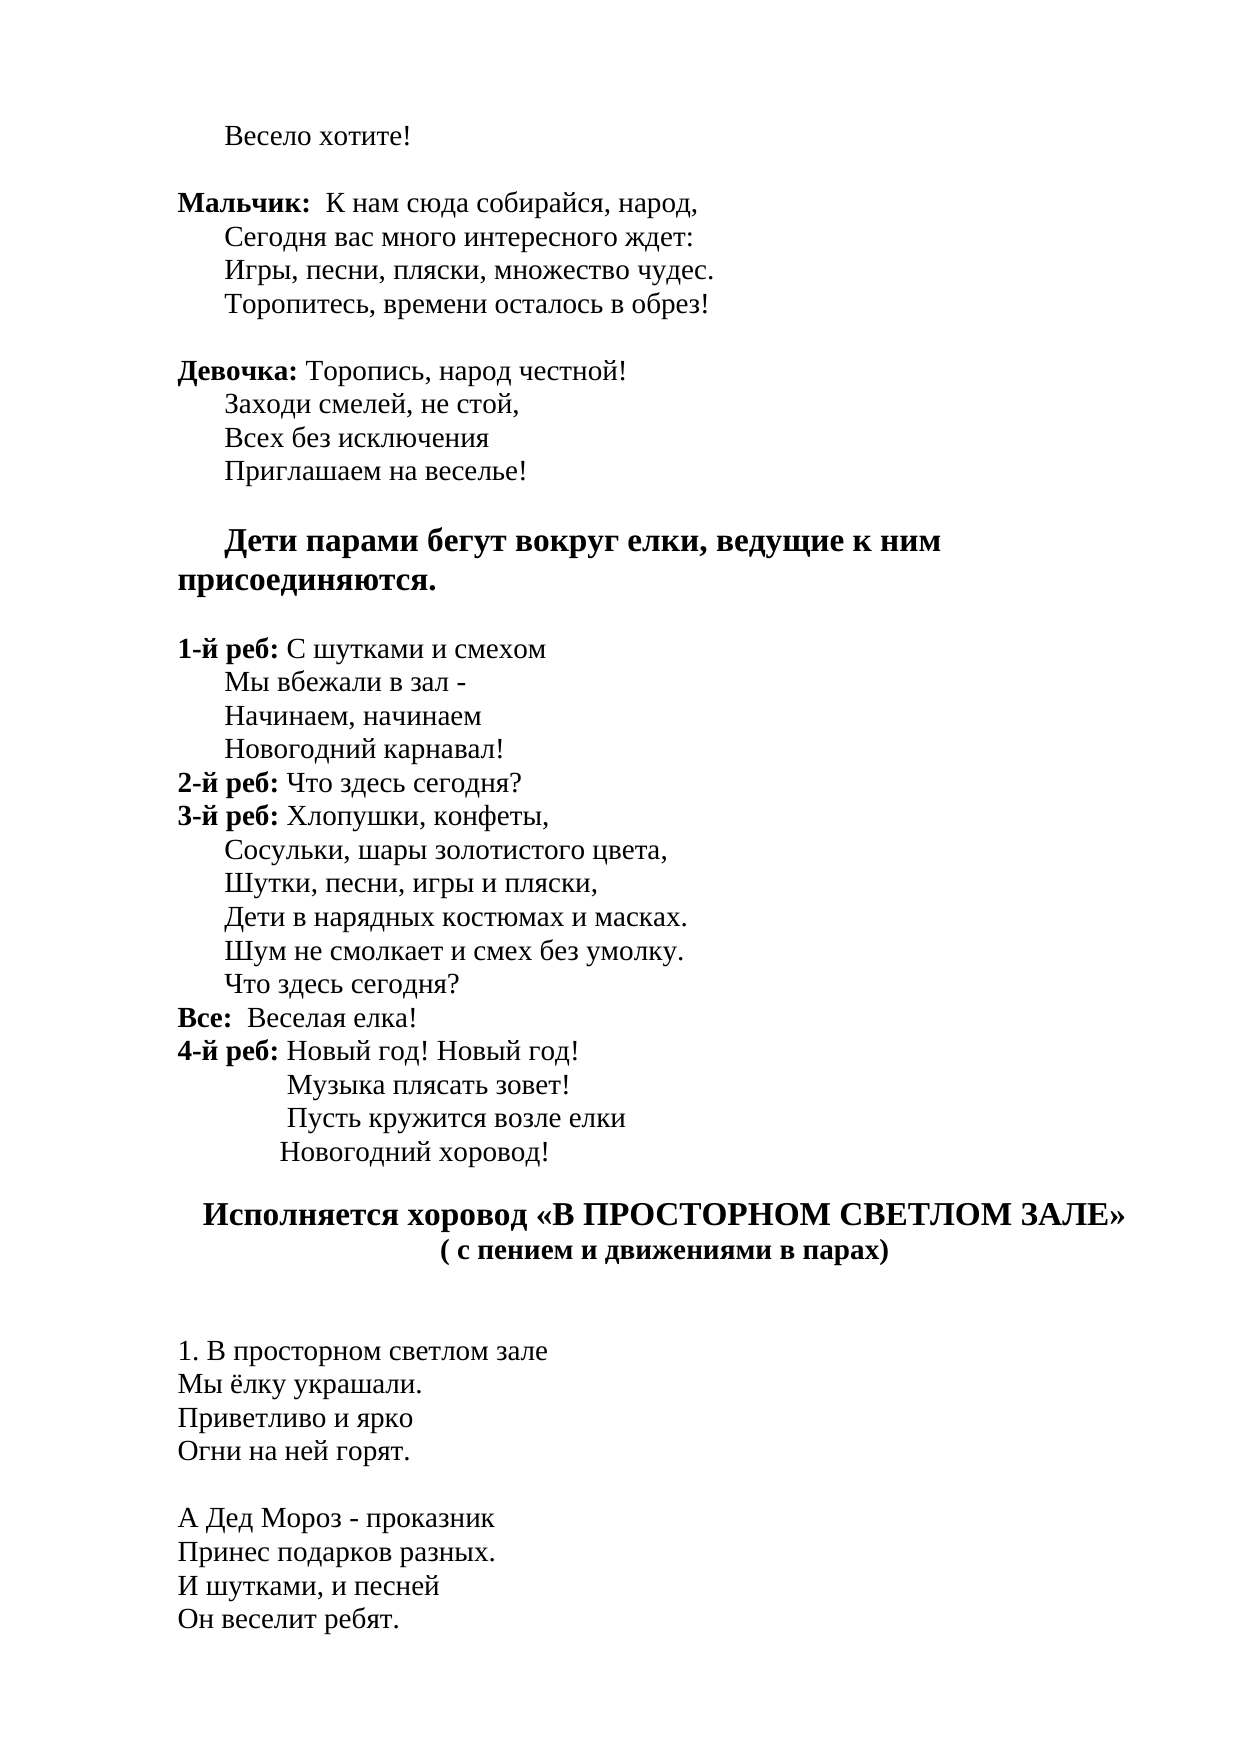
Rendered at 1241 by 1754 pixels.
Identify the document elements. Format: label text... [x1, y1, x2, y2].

text Приветливо и ярко [177, 1400, 1152, 1433]
text 1. В просторном светлом зале [177, 1333, 1152, 1366]
text Пусть кружится возле елки [177, 1100, 1152, 1134]
text Сосульки, шары золотистого цвета, [177, 832, 1152, 866]
text Он веселит ребят. [177, 1601, 1152, 1635]
text Новогодний карнавал! [177, 731, 1152, 765]
text Что здесь сегодня? [177, 966, 1152, 1000]
text 4-й реб: Новый год! Новый год! [177, 1033, 1152, 1067]
text Игры, песни, пляски, множество чудес. [177, 252, 1152, 286]
text Шум не смолкает и смех без умолку. [177, 933, 1152, 966]
text Торопитесь, времени осталось в обрез! [177, 286, 1152, 319]
text Приглашаем на веселье! [177, 453, 1152, 487]
text Девочка: Торопись, народ честной! [177, 353, 1152, 386]
text Дети парами бегут вокруг елки, ведущие к ним присоединяются. [177, 521, 1152, 597]
text Новогодний хоровод! [177, 1134, 1152, 1167]
text Дети в нарядных костюмах и масках. [177, 899, 1152, 933]
text А Дед Мороз - проказник [177, 1501, 1152, 1534]
text Исполняется хоровод «В ПРОСТОРНОМ СВЕТЛОМ ЗАЛЕ» [177, 1194, 1152, 1232]
text Сегодня вас много интересного ждет: [177, 219, 1152, 252]
text Огни на ней горят. [177, 1433, 1152, 1467]
text Мальчик: К нам сюда собирайся, народ, [177, 185, 1152, 219]
text ( с пением и движениями в парах) [177, 1232, 1152, 1266]
text Принес подарков разных. [177, 1534, 1152, 1568]
text Все: Веселая елка! [177, 1000, 1152, 1033]
text Всех без исключения [177, 420, 1152, 453]
text Шутки, песни, игры и пляски, [177, 866, 1152, 899]
text Музыка плясать зовет! [177, 1067, 1152, 1100]
text 1-й реб: С шутками и смехом [177, 631, 1152, 664]
text Весело хотите! [177, 118, 1152, 152]
text 2-й реб: Что здесь сегодня? [177, 765, 1152, 798]
text Начинаем, начинаем [177, 698, 1152, 731]
text Заходи смелей, не стой, [177, 386, 1152, 420]
text Мы ёлку украшали. [177, 1366, 1152, 1400]
text И шутками, и песней [177, 1568, 1152, 1601]
text 3-й реб: Хлопушки, конфеты, [177, 798, 1152, 832]
text Мы вбежали в зал - [177, 664, 1152, 698]
